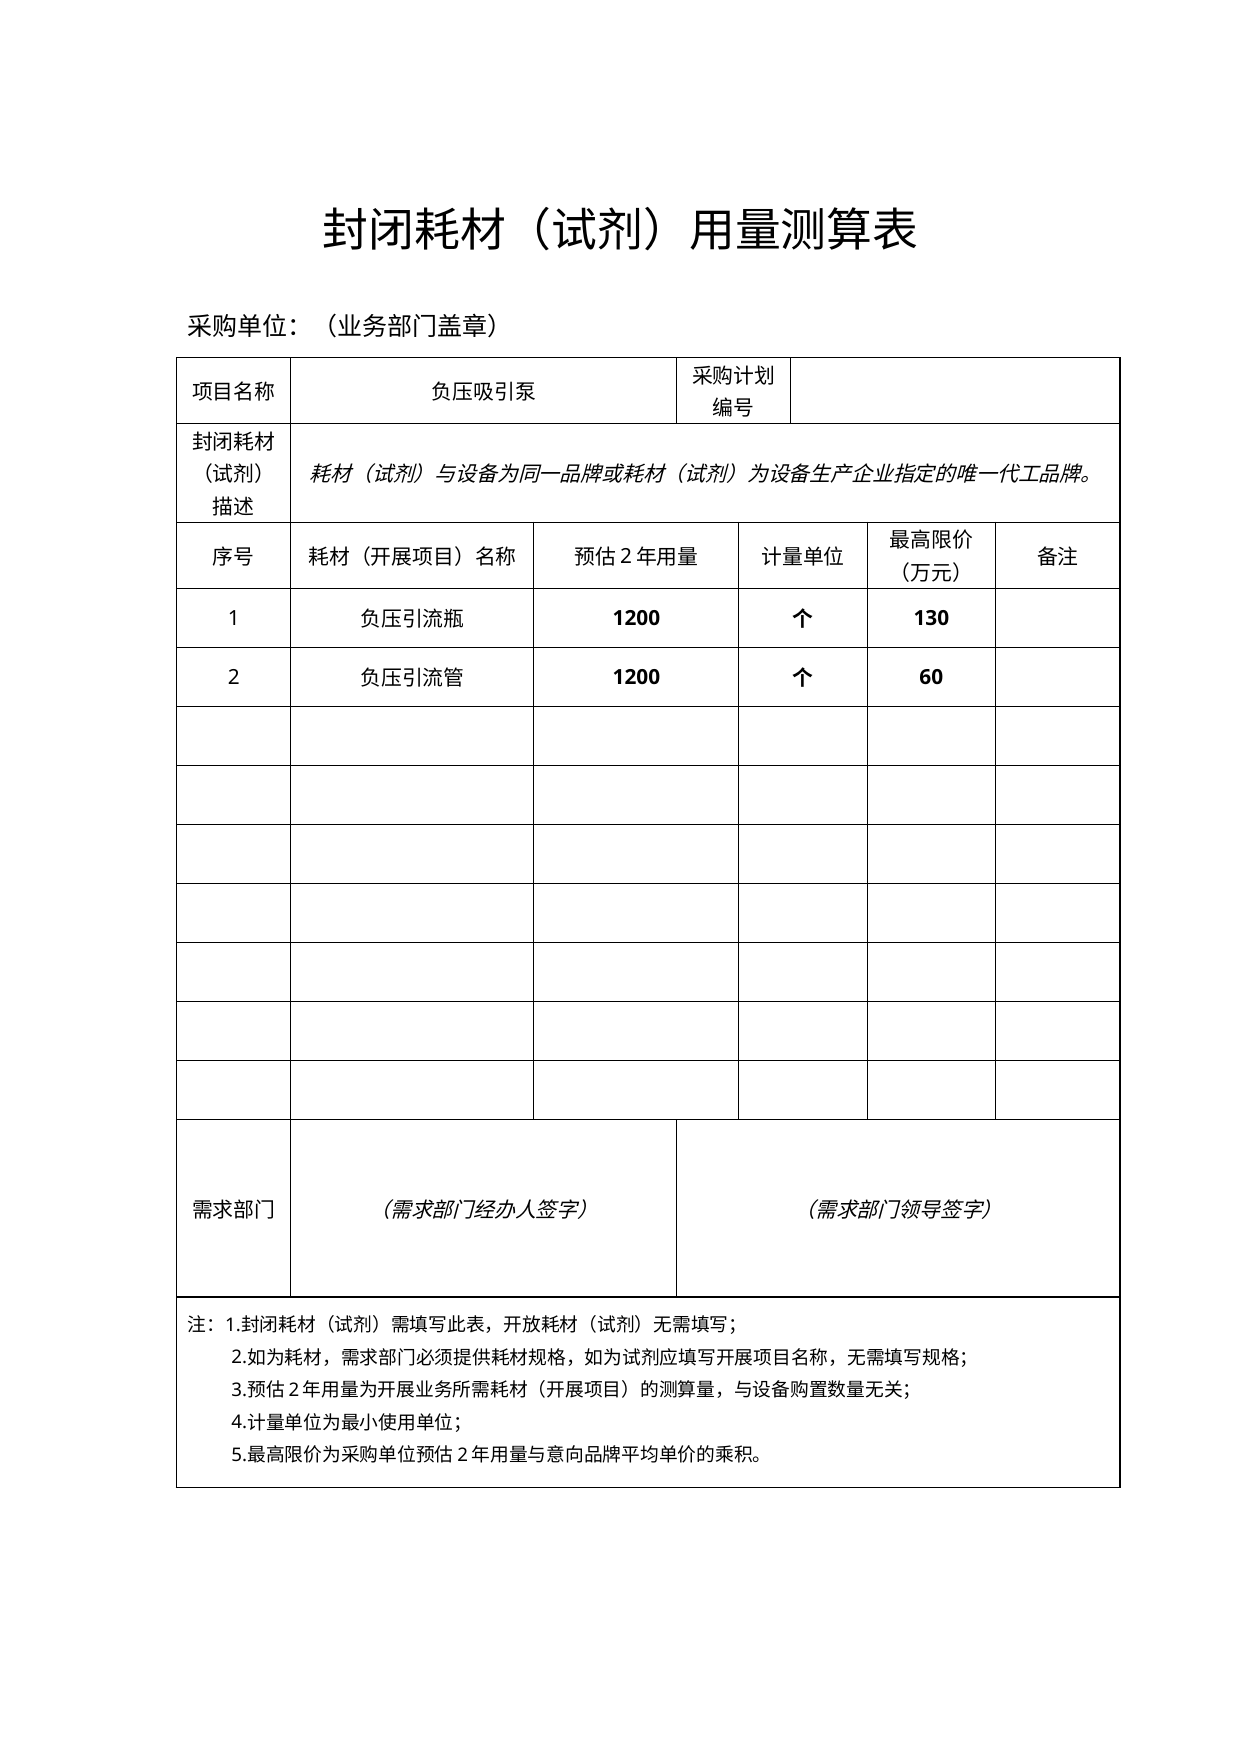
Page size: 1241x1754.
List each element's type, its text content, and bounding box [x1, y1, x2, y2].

table_cell 1 [177, 589, 290, 647]
table_cell 个 [739, 589, 867, 647]
table_cell [996, 1061, 1119, 1119]
table_cell [868, 707, 995, 765]
table_cell [291, 943, 533, 1001]
table_cell [177, 766, 290, 824]
table_cell [291, 884, 533, 942]
table_cell [291, 766, 533, 824]
table_cell [291, 825, 533, 883]
table_cell [177, 1061, 290, 1119]
table_cell [739, 766, 867, 824]
table_cell 130 [868, 589, 995, 647]
table_cell 2 [177, 648, 290, 706]
table_cell 备注 [996, 523, 1119, 588]
table_cell [996, 884, 1119, 942]
table_cell 序号 [177, 523, 290, 588]
table_cell [996, 1002, 1119, 1060]
table_cell [996, 766, 1119, 824]
table_cell 负压引流瓶 [291, 589, 533, 647]
table_cell 最高限价（万元） [868, 523, 995, 588]
table_cell [534, 825, 738, 883]
table_cell [534, 943, 738, 1001]
table_cell 注：1.封闭耗材（试剂）需填写此表，开放耗材（试剂）无需填写； 2.如为耗材，需求部门必须提供耗材规格，如为试剂应填写开展项目名称，无需填写规格； 3.预估2年用量为开展业务所需耗材（开展项目）的测算量，与设备购置数量无关； 4.计量单位为最小使用单位； 5.最高限价为采购单位预估2年用量与意向品牌平均单价的乘积。 [177, 1298, 1119, 1487]
table_cell [868, 943, 995, 1001]
table_cell 计量单位 [739, 523, 867, 588]
table_cell [739, 825, 867, 883]
table_cell [291, 1002, 533, 1060]
table_cell 负压吸引泵 [291, 358, 676, 423]
table_cell [291, 1061, 533, 1119]
table_cell [534, 884, 738, 942]
table_cell [868, 825, 995, 883]
table_cell [868, 1002, 995, 1060]
table_cell [534, 766, 738, 824]
table_cell [534, 707, 738, 765]
table_cell 耗材（试剂）与设备为同一品牌或耗材（试剂）为设备生产企业指定的唯一代工品牌。 [291, 424, 1119, 522]
table_cell 负压引流管 [291, 648, 533, 706]
table_cell [534, 1061, 738, 1119]
table_cell [996, 825, 1119, 883]
text 封闭耗材（试剂）用量测算表 [187, 178, 1053, 276]
table_cell 预估2年用量 [534, 523, 738, 588]
table_cell [868, 1061, 995, 1119]
table_cell [534, 1002, 738, 1060]
table_cell [739, 884, 867, 942]
table_cell [791, 358, 1119, 423]
table_cell [996, 648, 1119, 706]
table_cell （需求部门领导签字） [677, 1120, 1119, 1296]
table_cell 需求部门 [177, 1120, 290, 1296]
table_cell [739, 1002, 867, 1060]
table_cell [996, 589, 1119, 647]
table_cell [177, 707, 290, 765]
table_cell [177, 1002, 290, 1060]
table_cell [739, 707, 867, 765]
table_cell 1200 [534, 589, 738, 647]
table_cell [177, 825, 290, 883]
table_cell [996, 707, 1119, 765]
table_cell [868, 884, 995, 942]
table_cell （需求部门经办人签字） [291, 1120, 676, 1296]
table_cell 采购计划编号 [677, 358, 790, 423]
table_cell [868, 766, 995, 824]
table_cell [177, 943, 290, 1001]
table_cell [739, 943, 867, 1001]
table_cell [177, 884, 290, 942]
table_cell 耗材（开展项目）名称 [291, 523, 533, 588]
table_cell 60 [868, 648, 995, 706]
table_cell 1200 [534, 648, 738, 706]
table_cell [996, 943, 1119, 1001]
table_header 采购单位：（业务部门盖章） [176, 292, 1120, 357]
table_cell 个 [739, 648, 867, 706]
table_cell [291, 707, 533, 765]
table_cell 项目名称 [177, 358, 290, 423]
table_cell [739, 1061, 867, 1119]
table_cell 封闭耗材（试剂） 描述 [177, 424, 290, 522]
